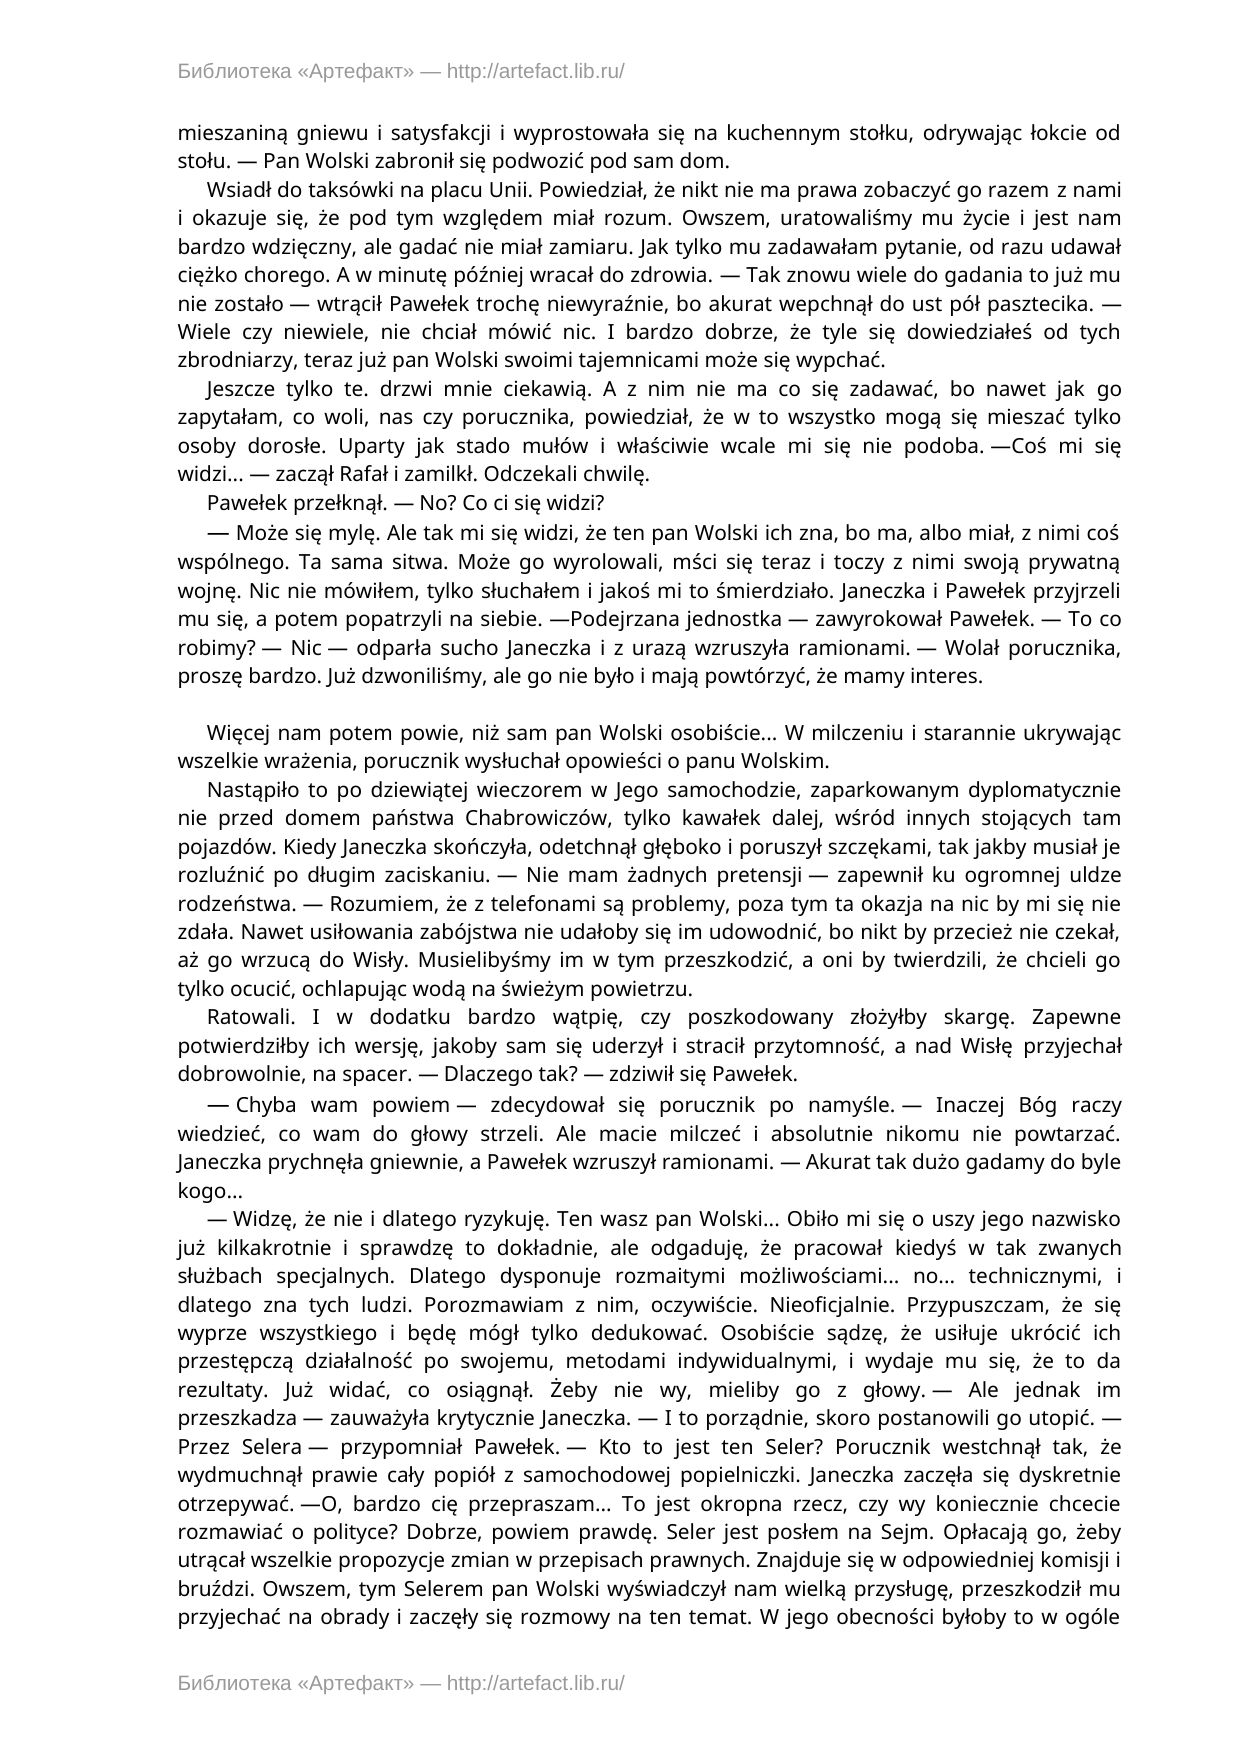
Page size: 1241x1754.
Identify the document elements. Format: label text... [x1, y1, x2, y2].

text Nastąpiło to po dziewiątej wieczorem w Jego samochodzie, zaparkowanym dyplomatycznie nie przed domem państwa Chabrowiczów, tylko kawałek dalej, wśród innych stojących tam pojazdów. Kiedy Janeczka skończyła, odetchnął głęboko i poruszył szczękami, tak jakby musiał je rozluźnić po długim zaciskaniu. — Nie mam żadnych pretensji — zapewnił ku ogromnej uldze rodzeństwa. — Rozumiem, że z telefonami są problemy, poza tym ta okazja na nic by mi się nie zdała. Nawet usiłowania zabójstwa nie udałoby się im udowodnić, bo nikt by przecież nie czekał, aż go wrzucą do Wisły. Musielibyśmy im w tym przeszkodzić, a oni by twierdzili, że chcieli go tylko ocucić, ochlapując wodą na świeżym powietrzu. [177, 775, 1122, 1002]
text Więcej nam potem powie, niż sam pan Wolski osobiście... W milczeniu i starannie ukrywając wszelkie wrażenia, porucznik wysłuchał opowieści o panu Wolskim. [177, 718, 1122, 775]
text Ratowali. I w dodatku bardzo wątpię, czy poszkodowany złożyłby skargę. Zapewne potwierdziłby ich wersję, jakoby sam się uderzył i stracił przytomność, a nad Wisłę przyjechał dobrowolnie, na spacer. — Dlaczego tak? — zdziwił się Pawełek. [177, 1002, 1122, 1088]
text — Może się mylę. Ale tak mi się widzi, że ten pan Wolski ich zna, bo ma, albo miał, z nimi coś wspólnego. Ta sama sitwa. Może go wyrolowali, mści się teraz i toczy z nimi swoją prywatną wojnę. Nic nie mówiłem, tylko słuchałem i jakoś mi to śmierdziało. Janeczka i Pawełek przyjrzeli mu się, a potem popatrzyli na siebie. —Podejrzana jednostka — zawyrokował Pawełek. — To co robimy? — Nic — odparła sucho Janeczka i z urazą wzruszyła ramionami. — Wolał porucznika, proszę bardzo. Już dzwoniliśmy, ale go nie było i mają powtórzyć, że mamy interes. [177, 516, 1122, 690]
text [177, 118, 1122, 175]
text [177, 1204, 1122, 1631]
text Pawełek przełknął. — No? Co ci się widzi? [177, 488, 1122, 516]
text — Chyba wam powiem — zdecydował się porucznik po namyśle. — Inaczej Bóg raczy wiedzieć, co wam do głowy strzeli. Ale macie milczeć i absolutnie nikomu nie powtarzać. Janeczka prychnęła gniewnie, a Pawełek wzruszył ramionami. — Akurat tak dużo gadamy do byle kogo... [177, 1088, 1122, 1204]
text Wsiadł do taksówki na placu Unii. Powiedział, że nikt nie ma prawa zobaczyć go razem z nami i okazuje się, że pod tym względem miał rozum. Owszem, uratowaliśmy mu życie i jest nam bardzo wdzięczny, ale gadać nie miał zamiaru. Jak tylko mu zadawałam pytanie, od razu udawał ciężko chorego. A w minutę później wracał do zdrowia. — Tak znowu wiele do gadania to już mu nie zostało — wtrącił Pawełek trochę niewyraźnie, bo akurat wepchnął do ust pół pasztecika. — Wiele czy niewiele, nie chciał mówić nic. I bardzo dobrze, że tyle się dowiedziałeś od tych zbrodniarzy, teraz już pan Wolski swoimi tajemnicami może się wypchać. [177, 175, 1122, 374]
text Jeszcze tylko te. drzwi mnie ciekawią. A z nim nie ma co się zadawać, bo nawet jak go zapytałam, co woli, nas czy porucznika, powiedział, że w to wszystko mogą się mieszać tylko osoby dorosłe. Uparty jak stado mułów i właściwie wcale mi się nie podoba. —Coś mi się widzi... — zaczął Rafał i zamilkł. Odczekali chwilę. [177, 374, 1122, 488]
